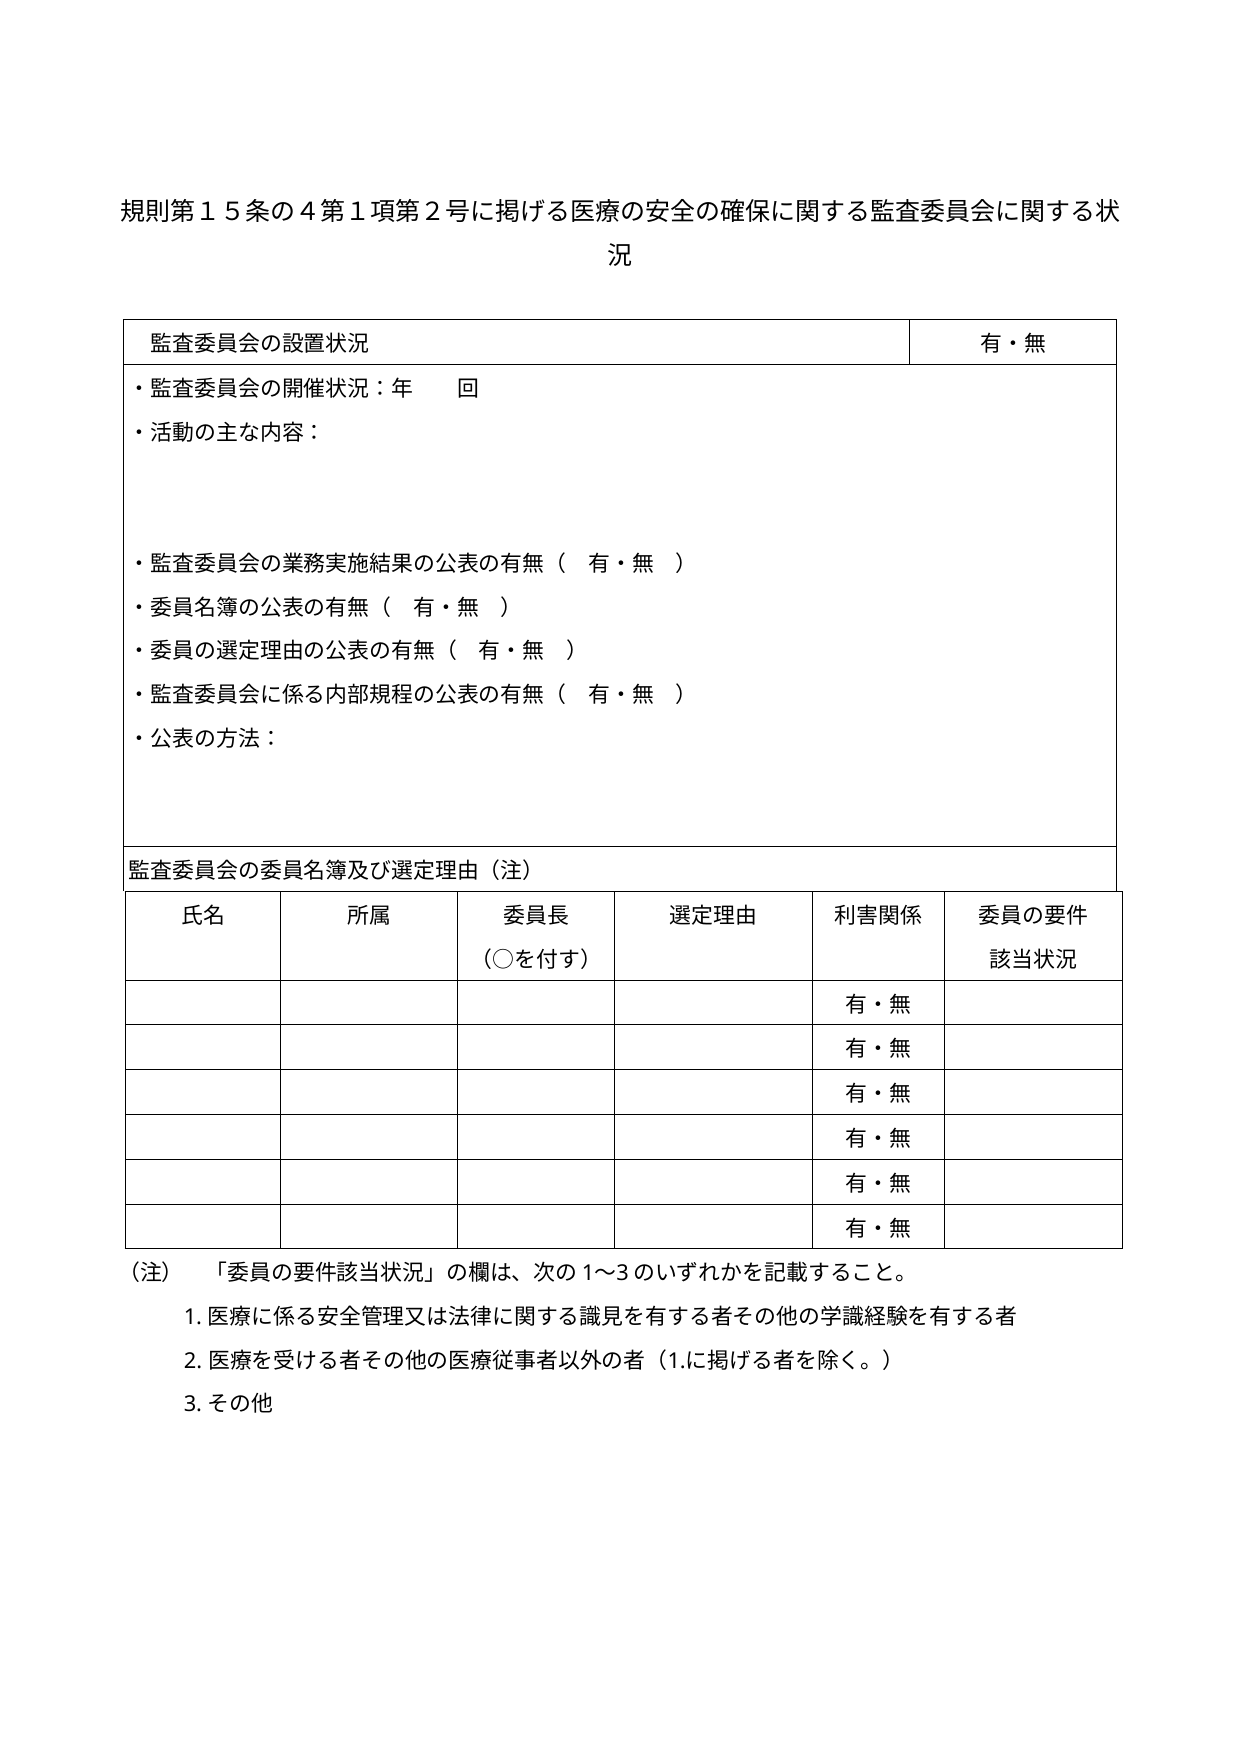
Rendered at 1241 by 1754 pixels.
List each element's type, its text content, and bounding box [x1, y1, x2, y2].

table_header 利害関係 [813, 892, 944, 979]
table_cell [458, 981, 614, 1024]
table_cell [281, 1205, 457, 1248]
table_cell [458, 1160, 614, 1203]
table_cell [615, 1205, 812, 1248]
table_cell 監査委員会の委員名簿及び選定理由（注） [124, 847, 1116, 891]
table_header 委員の要件 該当状況 [945, 892, 1122, 979]
table_cell 有・無 [813, 1160, 944, 1203]
table_cell [126, 1070, 280, 1114]
table_cell [615, 981, 812, 1024]
table_cell 有・無 [813, 981, 944, 1024]
table_header 監査委員会の設置状況 [124, 320, 909, 364]
table_cell [615, 1115, 812, 1159]
table_cell [945, 1205, 1122, 1248]
table_cell ・監査委員会の開催状況：年 回 ・活動の主な内容： ・監査委員会の業務実施結果の公表の有無（ 有・無 ） ・委員名簿の公表の有無（ 有・無 ） ・委員の選定理由の公表の有無（ 有・無 ） ・監査委員会に係る内部規程の公表の有無（ 有・無 ） ・公表の方法： [124, 365, 1116, 846]
table_header 有・無 [910, 320, 1116, 364]
table_cell [458, 1115, 614, 1159]
text 2. 医療を受ける者その他の医療従事者以外の者（1.に掲げる者を除く。） [173, 1337, 1122, 1381]
table_header 選定理由 [615, 892, 812, 979]
table_cell 有・無 [813, 1205, 944, 1248]
table_cell [126, 1160, 280, 1203]
table_cell [458, 1205, 614, 1248]
table_cell [945, 1160, 1122, 1203]
table_cell [945, 1070, 1122, 1114]
table_header 所属 [281, 892, 457, 979]
table_cell 有・無 [813, 1025, 944, 1069]
table_cell [458, 1070, 614, 1114]
table_cell [615, 1160, 812, 1203]
table_cell [458, 1025, 614, 1069]
table_cell [615, 1070, 812, 1114]
table_header 委員長 （○を付す） [458, 892, 614, 979]
table_cell [945, 981, 1122, 1024]
table_cell [281, 1025, 457, 1069]
table_cell [281, 1160, 457, 1203]
table_cell [126, 1205, 280, 1248]
text 1. 医療に係る安全管理又は法律に関する識見を有する者その他の学識経験を有する者 [118, 1293, 1122, 1337]
text 3. その他 [118, 1381, 1122, 1424]
table_cell [126, 981, 280, 1024]
table_cell [615, 1025, 812, 1069]
table_cell 有・無 [813, 1115, 944, 1159]
table_cell [126, 1025, 280, 1069]
table_cell 有・無 [813, 1070, 944, 1114]
table_cell [945, 1025, 1122, 1069]
text （注） 「委員の要件該当状況」の欄は、次の1～3のいずれかを記載すること。 [118, 1249, 1122, 1293]
table_cell [945, 1115, 1122, 1159]
table_cell [281, 1115, 457, 1159]
text 規則第１５条の４第１項第２号に掲げる医療の安全の確保に関する監査委員会に関する状況 [118, 188, 1122, 275]
table_cell [126, 1115, 280, 1159]
table_header 氏名 [126, 892, 280, 979]
table_cell [281, 1070, 457, 1114]
table_cell [281, 981, 457, 1024]
